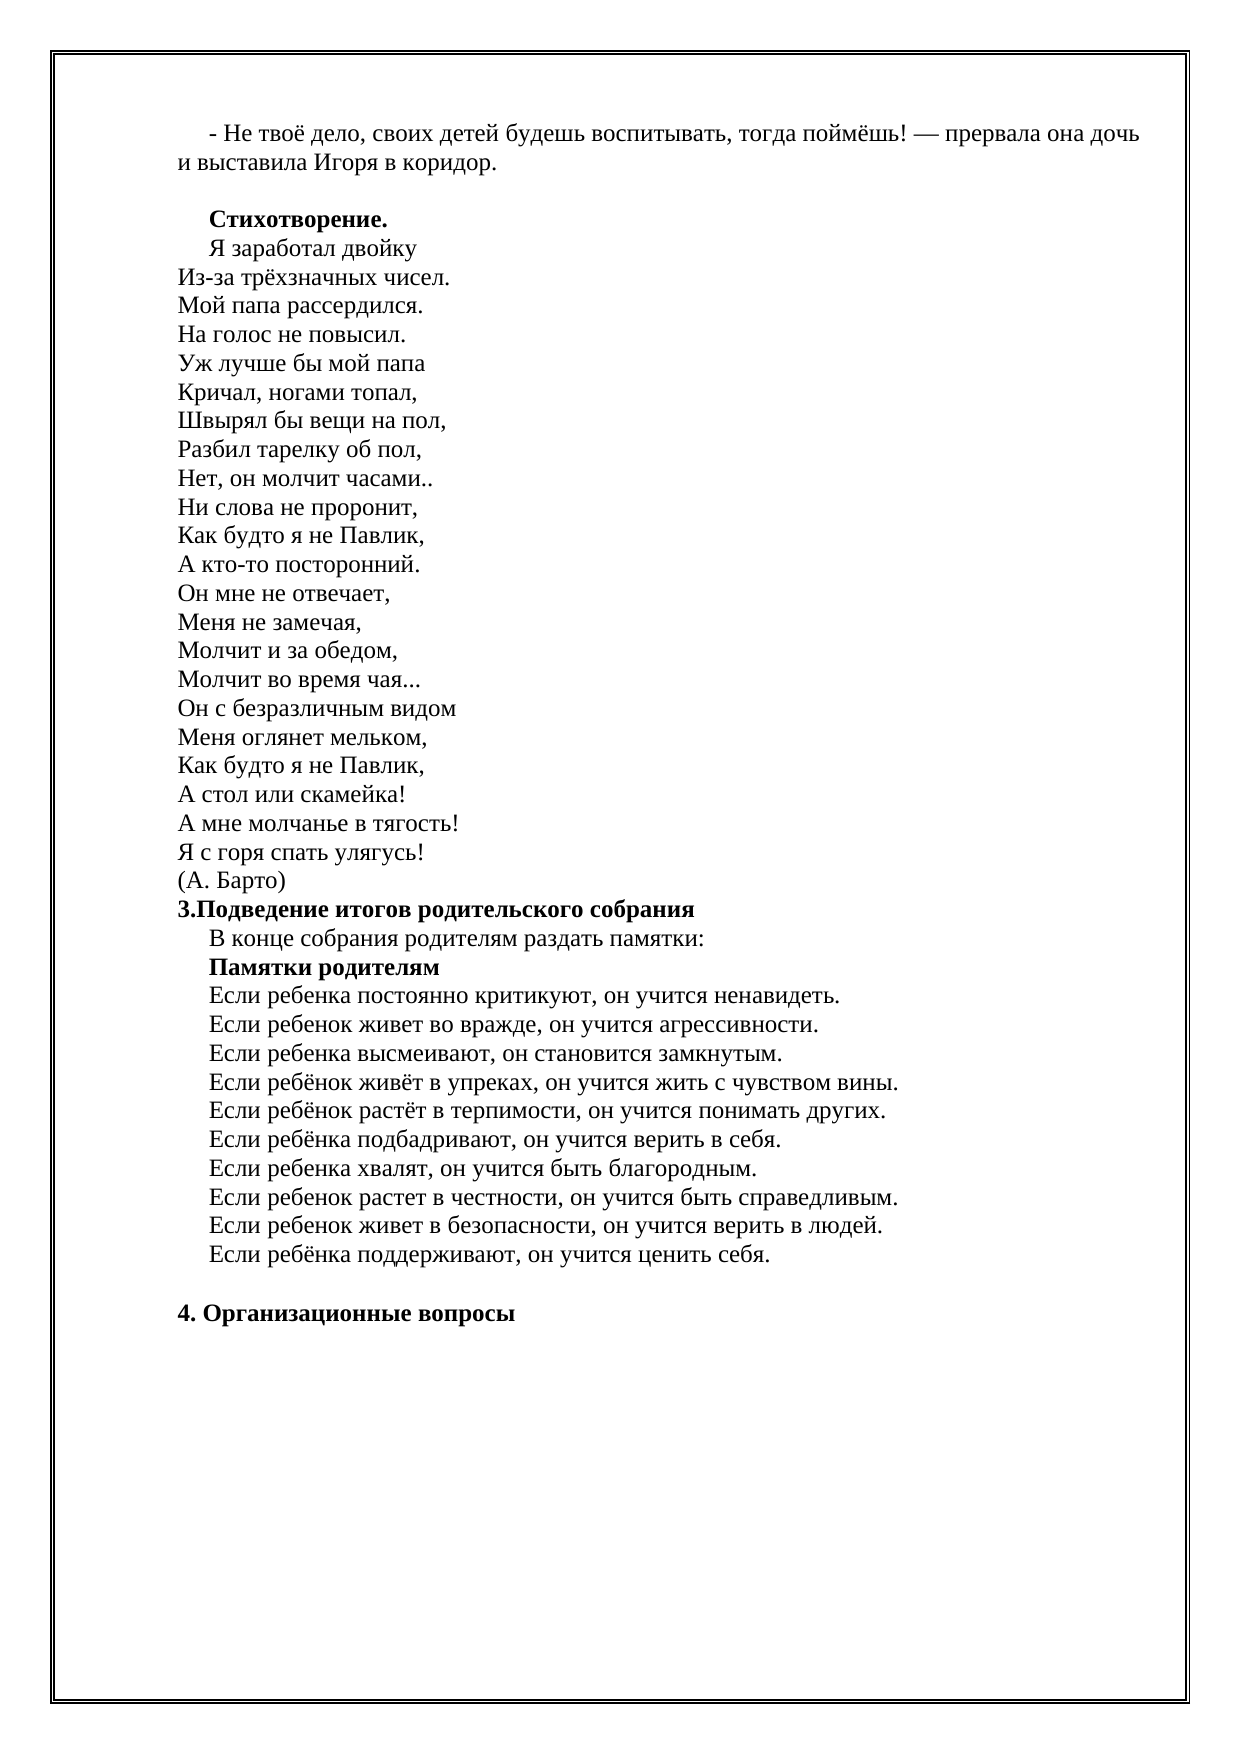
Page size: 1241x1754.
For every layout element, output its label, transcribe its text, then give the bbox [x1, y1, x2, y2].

text Если ребёнка подбадривают, он учится верить в себя. [177, 1124, 1152, 1153]
text 4. Организационные вопросы [177, 1297, 1152, 1327]
text Если ребенка хвалят, он учится быть благородным. [177, 1153, 1152, 1182]
text Если ребенка постоянно критикуют, он учится ненавидеть. [177, 981, 1152, 1009]
text Я заработал двойку Из-за трёхзначных чисел. Мой папа рассердился. На голос не повысил. Уж лучше бы мой папа Кричал, ногами топал, Швырял бы вещи на пол, Разбил тарелку об пол, Нет, он молчит часами.. Ни слова не проронит, Как будто я не Павлик, А кто-то посторонний. Он мне не отвечает, Меня не замечая, Молчит и за обедом, Молчит во время чая... Он с безразличным видом Меня оглянет мельком, Как будто я не Павлик, А стол или скамейка! А мне молчанье в тягость! Я с горя спать улягусь! (А. Барто) [177, 233, 1152, 894]
text Если ребенок живет в безопасности, он учится верить в людей. [177, 1211, 1152, 1239]
text Если ребенок живет во вражде, он учится агрессивности. [177, 1009, 1152, 1038]
text 3.Подведение итогов родительского собрания [177, 894, 1152, 923]
text Если ребёнка поддерживают, он учится ценить себя. [177, 1239, 1152, 1268]
text Если ребёнок растёт в терпимости, он учится понимать других. [177, 1096, 1152, 1124]
text Если ребенок растет в честности, он учится быть справедливым. [177, 1182, 1152, 1211]
text В конце собрания родителям раздать памятки: [177, 923, 1152, 952]
text Стихотворение. [177, 204, 1152, 233]
text Если ребенка высмеивают, он становится замкнутым. [177, 1038, 1152, 1067]
text Если ребёнок живёт в упреках, он учится жить с чувством вины. [177, 1067, 1152, 1096]
text Памятки родителям [177, 952, 1152, 981]
text - Не твоё дело, своих детей будешь воспитывать, тогда поймёшь! — прервала она дочь и выставила Игоря в коридор. [177, 118, 1152, 176]
